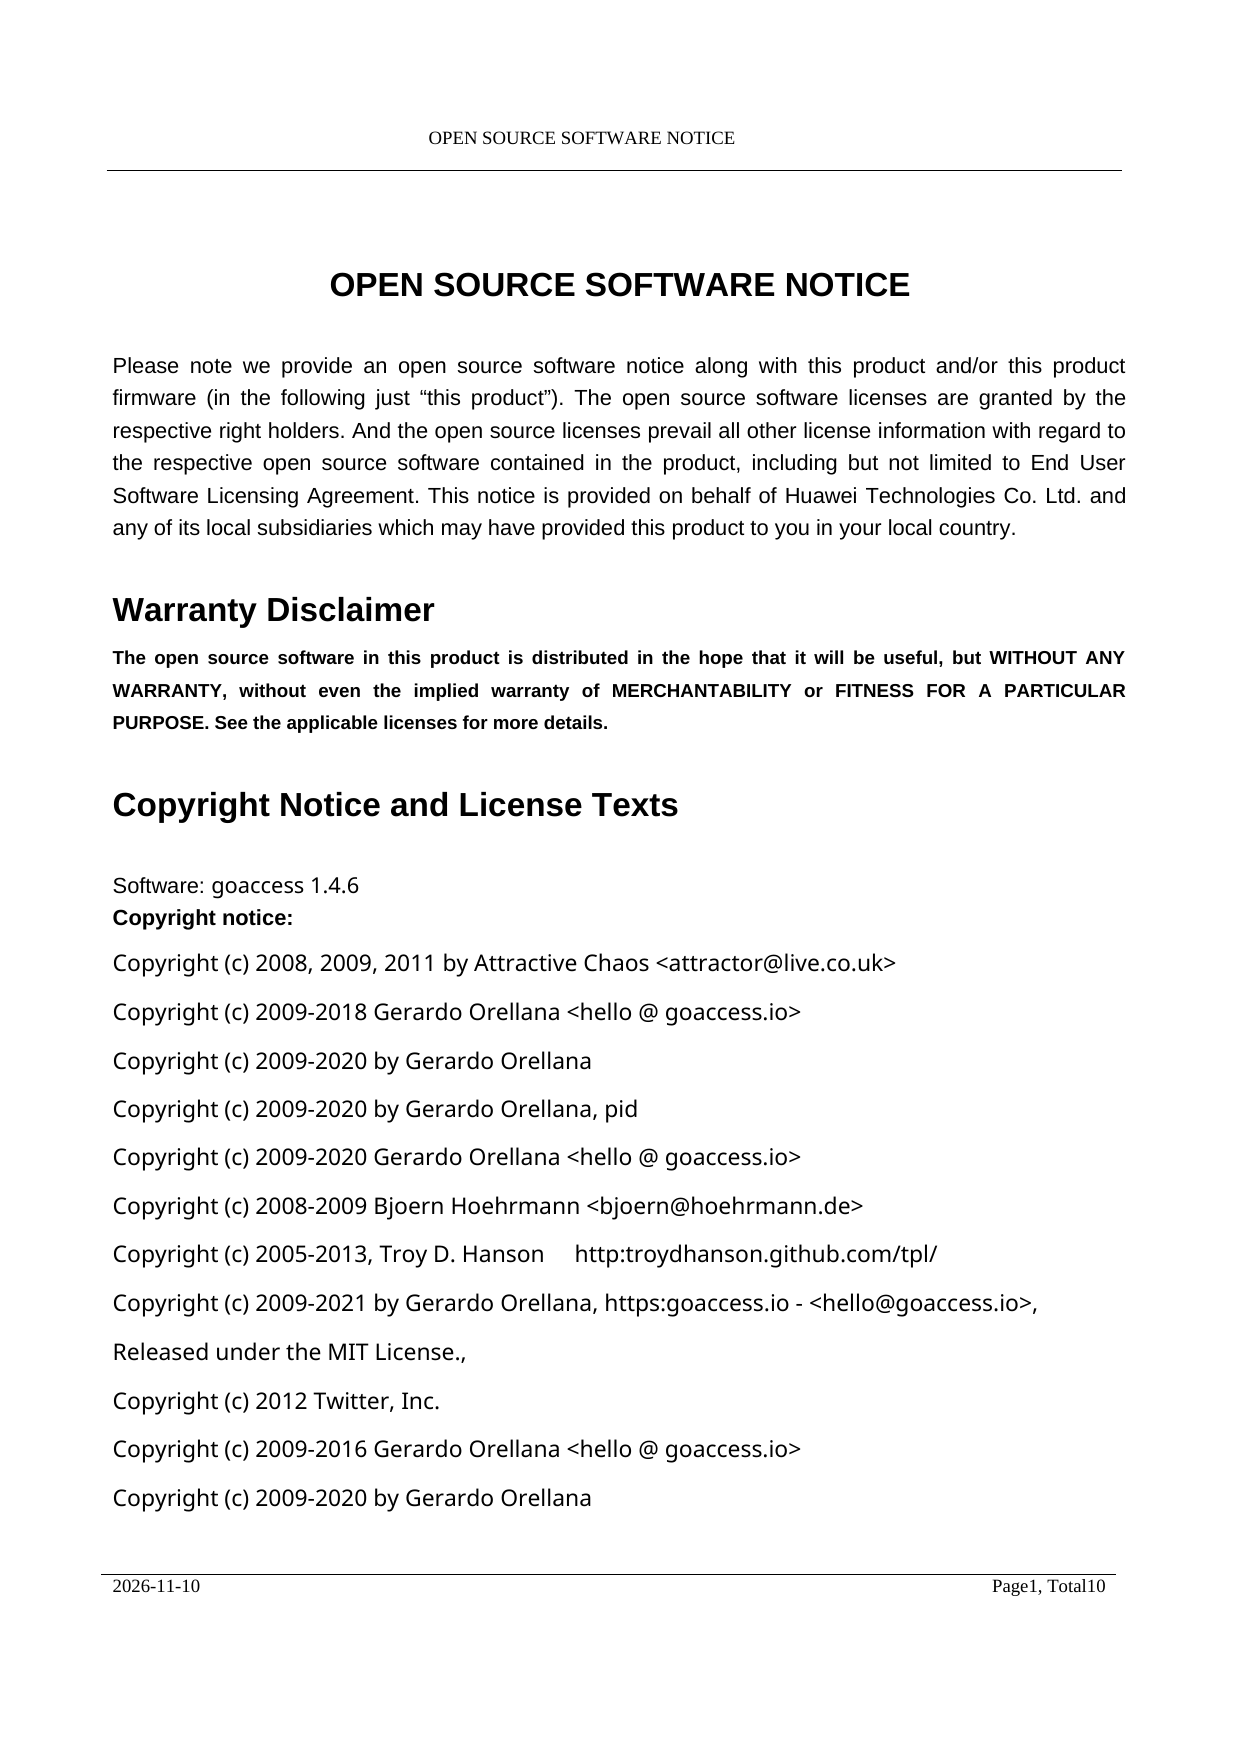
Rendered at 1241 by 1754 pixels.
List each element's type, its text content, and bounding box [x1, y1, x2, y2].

text Software: goaccess 1.4.6 [112, 869, 1128, 901]
text Please note we provide an open source software notice along with this product and/or this product firmware (in the following just “this product”). The open source software licenses are granted by the respective right holders. And the open source licenses prevail all other license information with regard to the respective open source software contained in the product, including but not limited to End User Software Licensing Agreement. This notice is provided on behalf of Huawei Technologies Co. Ltd. and any of its local subsidiaries which may have provided this product to you in your local country. [112, 349, 1128, 544]
text OPEN SOURCE SOFTWARE NOTICE [112, 251, 1128, 316]
text Copyright (c) 2008, 2009, 2011 by Attractive Chaos <attractor@live.co.uk> Copyright (c) 2009-2018 Gerardo Orellana <hello @ goaccess.io> Copyright (c) 2009-2020 by Gerardo Orellana [112, 947, 1128, 1077]
text The open source software in this product is distributed in the hope that it will be useful, but WITHOUT ANY WARRANTY, without even the implied warranty of MERCHANTABILITY or FITNESS FOR A PARTICULAR PURPOSE. See the applicable licenses for more details. [112, 641, 1128, 739]
text Warranty Disclaimer [112, 576, 1128, 641]
text Copyright notice: [112, 901, 1128, 934]
text Copyright (c) 2009-2020 Gerardo Orellana <hello @ goaccess.io> Copyright (c) 2008-2009 Bjoern Hoehrmann <bjoern@hoehrmann.de> Copyright (c) 2005-2013, Troy D. Hanson http:troydhanson.github.com/tpl/ Copyright (c) 2009-2021 by Gerardo Orellana, https:goaccess.io - <hello@goaccess.io>, Released under the MIT License., Copyright (c) 2012 Twitter, Inc. Copyright (c) 2009-2016 Gerardo Orellana <hello @ goaccess.io> Copyright (c) 2009-2020 by Gerardo Orellana [112, 1140, 1128, 1563]
text Copyright Notice and License Texts [112, 771, 1128, 836]
text Copyright (c) 2009-2020 by Gerardo Orellana, pid [112, 1092, 1128, 1125]
